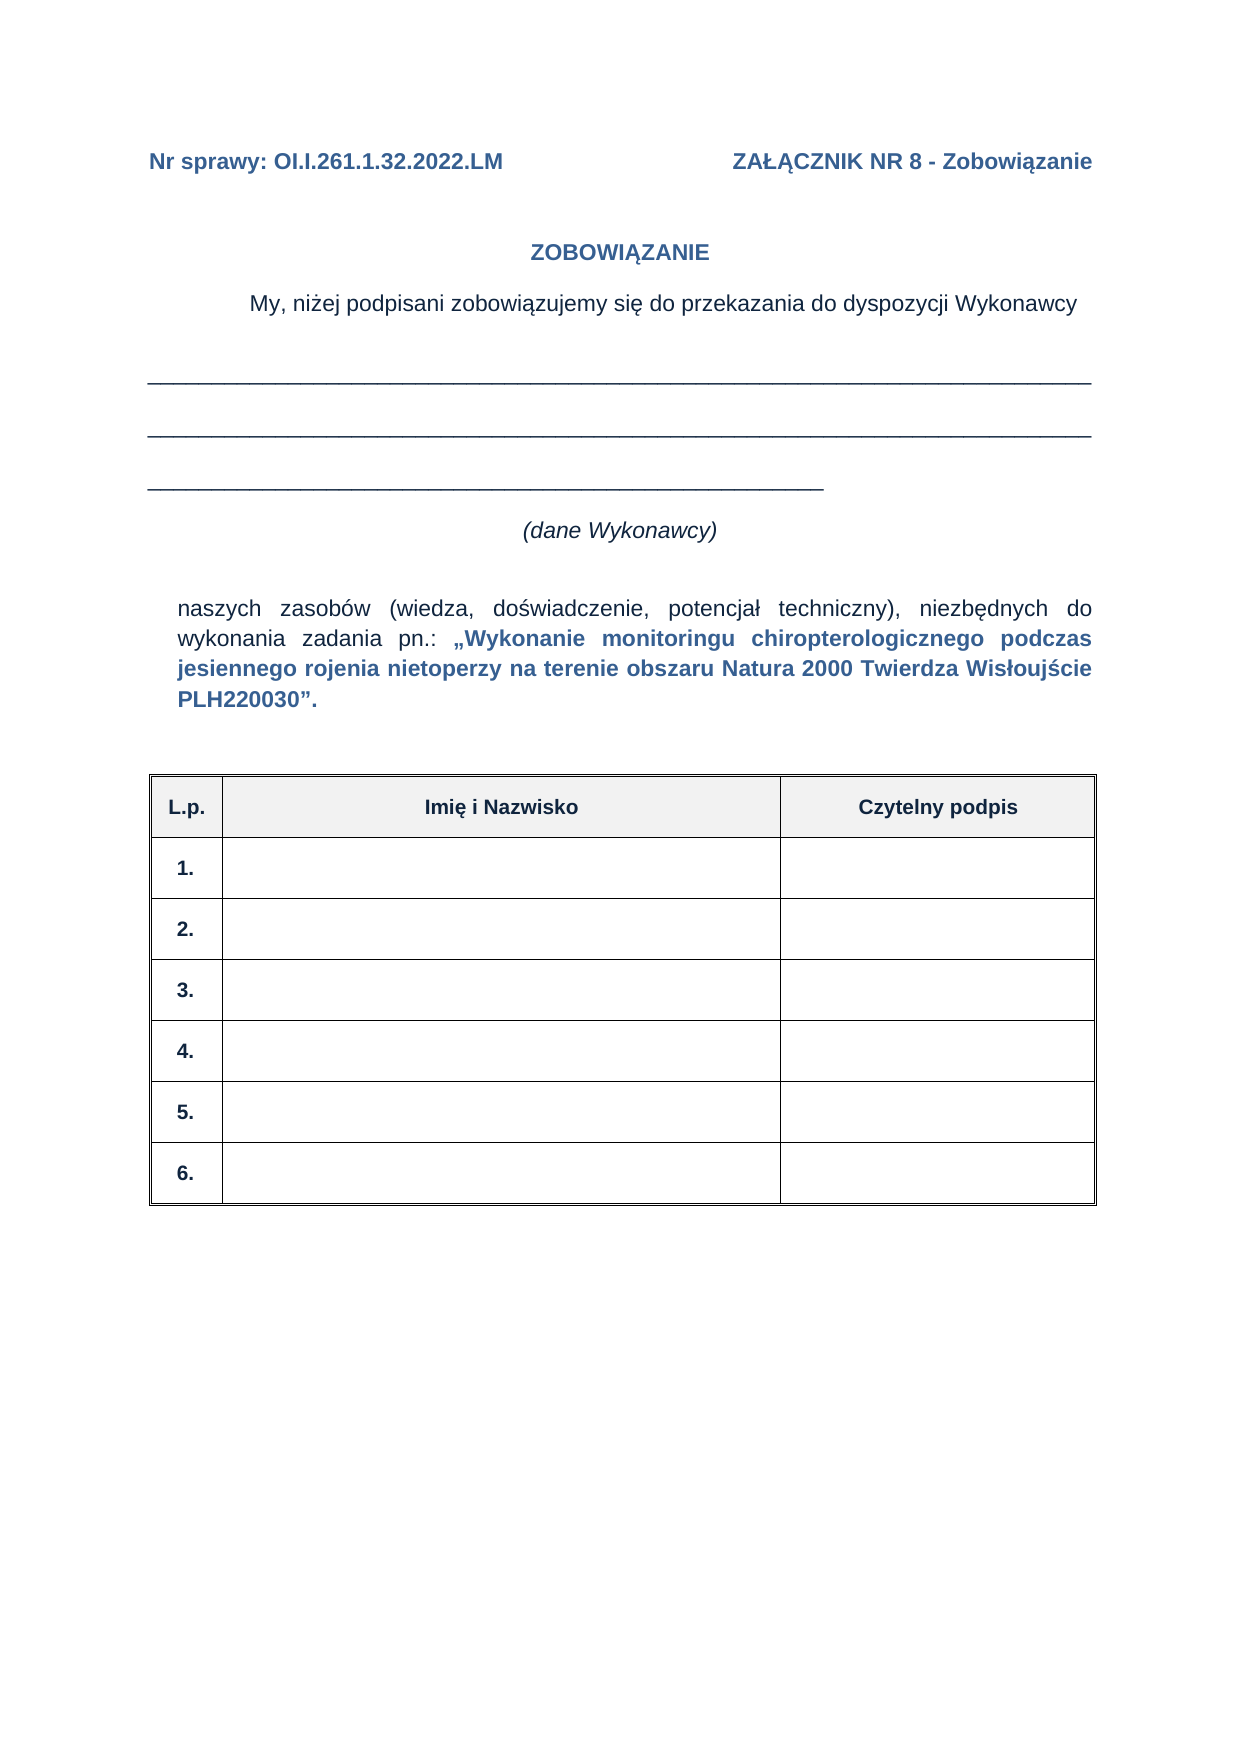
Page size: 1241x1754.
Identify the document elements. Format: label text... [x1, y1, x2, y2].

table_cell [781, 1143, 1094, 1203]
table_cell [152, 1082, 222, 1142]
table_cell [223, 838, 780, 898]
text _________________________________________________________________________________________________________________________________________________________________________________________________________ [148, 359, 1093, 491]
text ZOBOWIĄZANIE [148, 238, 1093, 265]
table_cell [223, 1021, 780, 1081]
table_cell [152, 1021, 222, 1081]
subtitle Nr sprawy: OI.I.261.1.32.2022.LM ZAŁĄCZNIK NR 8 - Zobowiązanie [148, 148, 1093, 174]
text naszych zasobów (wiedza, doświadczenie, potencjał techniczny), niezbędnych do wykonania zadania pn.: „Wykonanie monitoringu chiropterologicznego podczas jesiennego rojenia nietoperzy na terenie obszaru Natura 2000 Twierdza Wisłoujście PLH220030”. [177, 595, 1093, 712]
table_cell [152, 1143, 222, 1203]
table_cell [152, 838, 222, 898]
text My, niżej podpisani zobowiązujemy się do przekazania do dyspozycji Wykonawcy [148, 290, 1093, 317]
table_cell [152, 899, 222, 959]
table_header Czytelny podpis [781, 777, 1094, 837]
table_cell [223, 1082, 780, 1142]
table_cell [223, 960, 780, 1020]
table_cell [781, 899, 1094, 959]
text (dane Wykonawcy) [148, 517, 1093, 543]
table_header Imię i Nazwisko [223, 777, 780, 837]
table_cell [781, 1021, 1094, 1081]
table_header L.p. [152, 777, 222, 837]
table_cell [152, 960, 222, 1020]
table_cell [781, 838, 1094, 898]
table_cell [223, 1143, 780, 1203]
table_cell [781, 1082, 1094, 1142]
table_cell [223, 899, 780, 959]
table_cell [781, 960, 1094, 1020]
